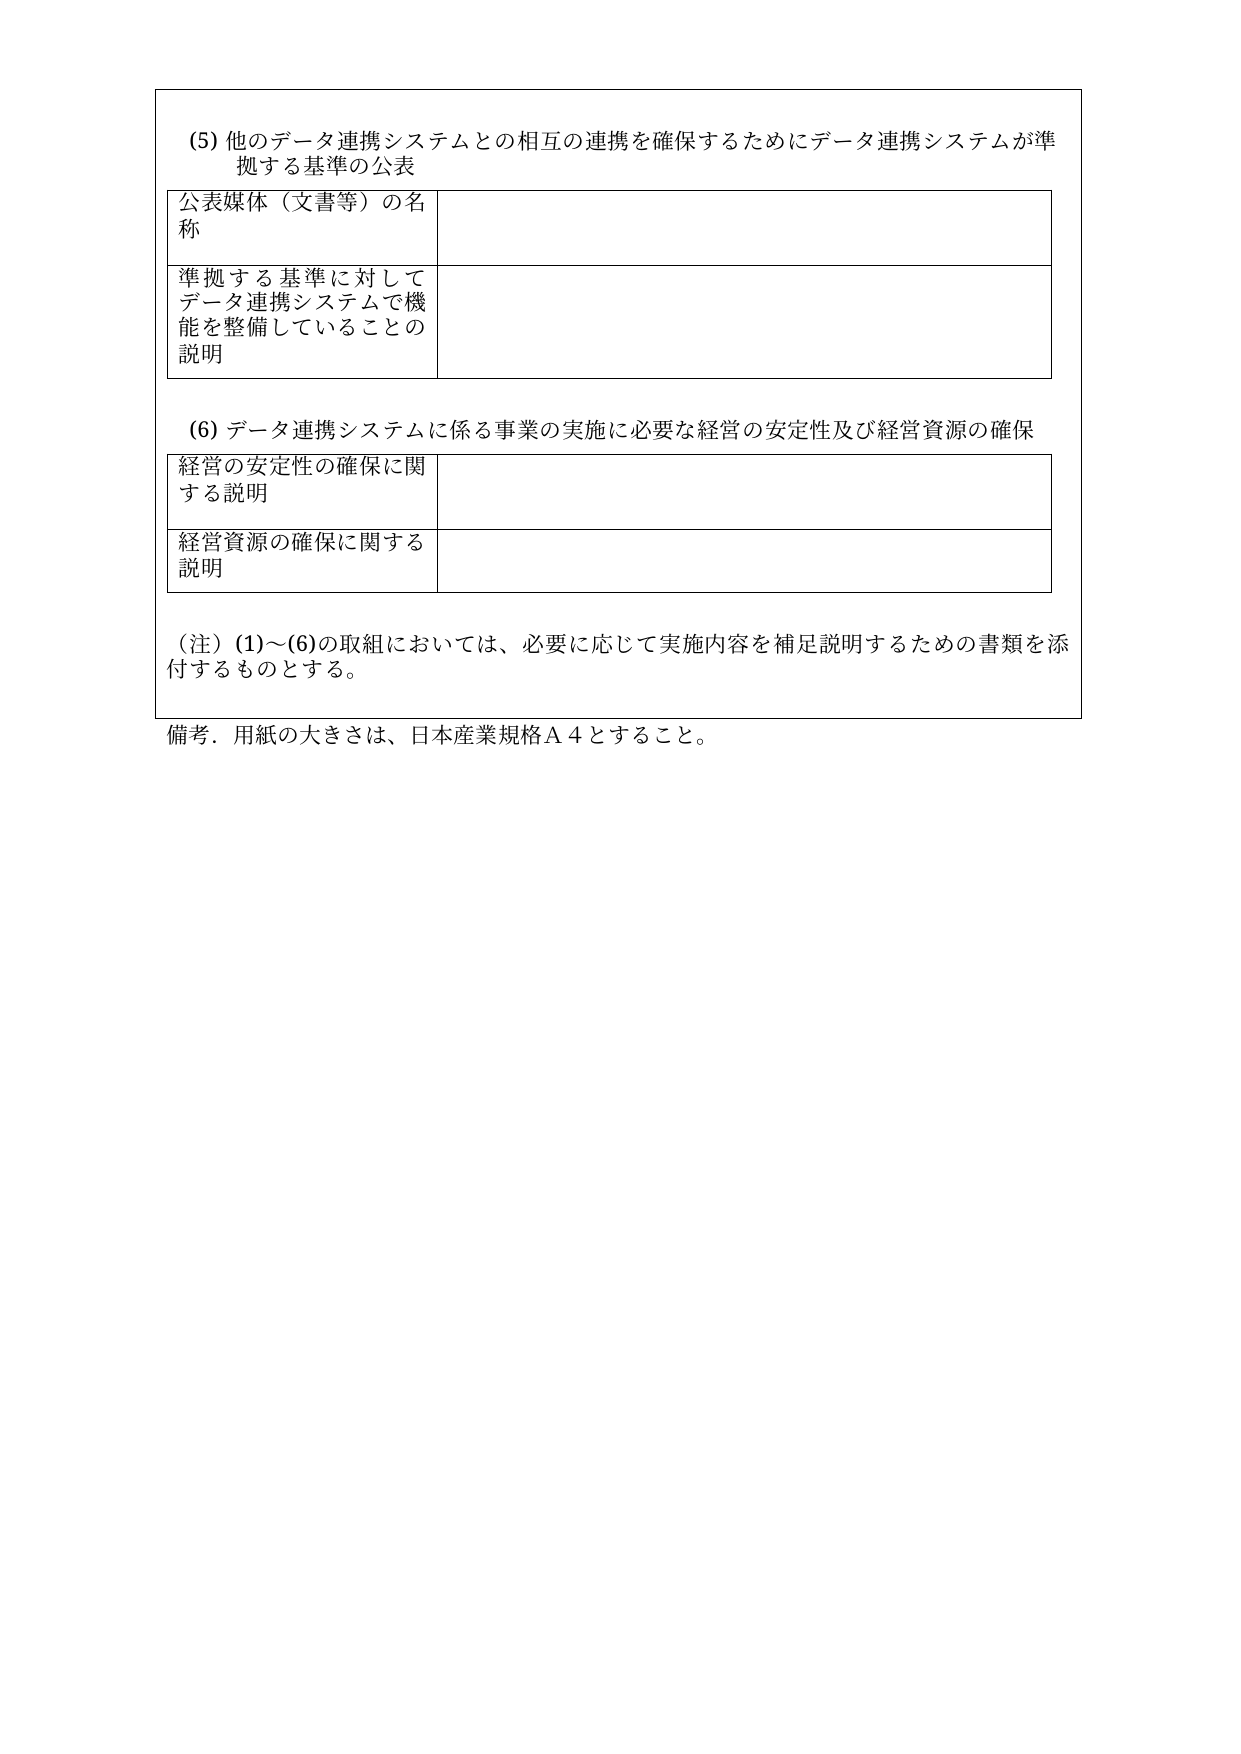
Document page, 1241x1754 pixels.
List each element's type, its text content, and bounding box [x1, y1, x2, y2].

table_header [156, 90, 1081, 717]
text 備考．用紙の大きさは、日本産業規格Ａ４とすること。 [167, 719, 1070, 750]
